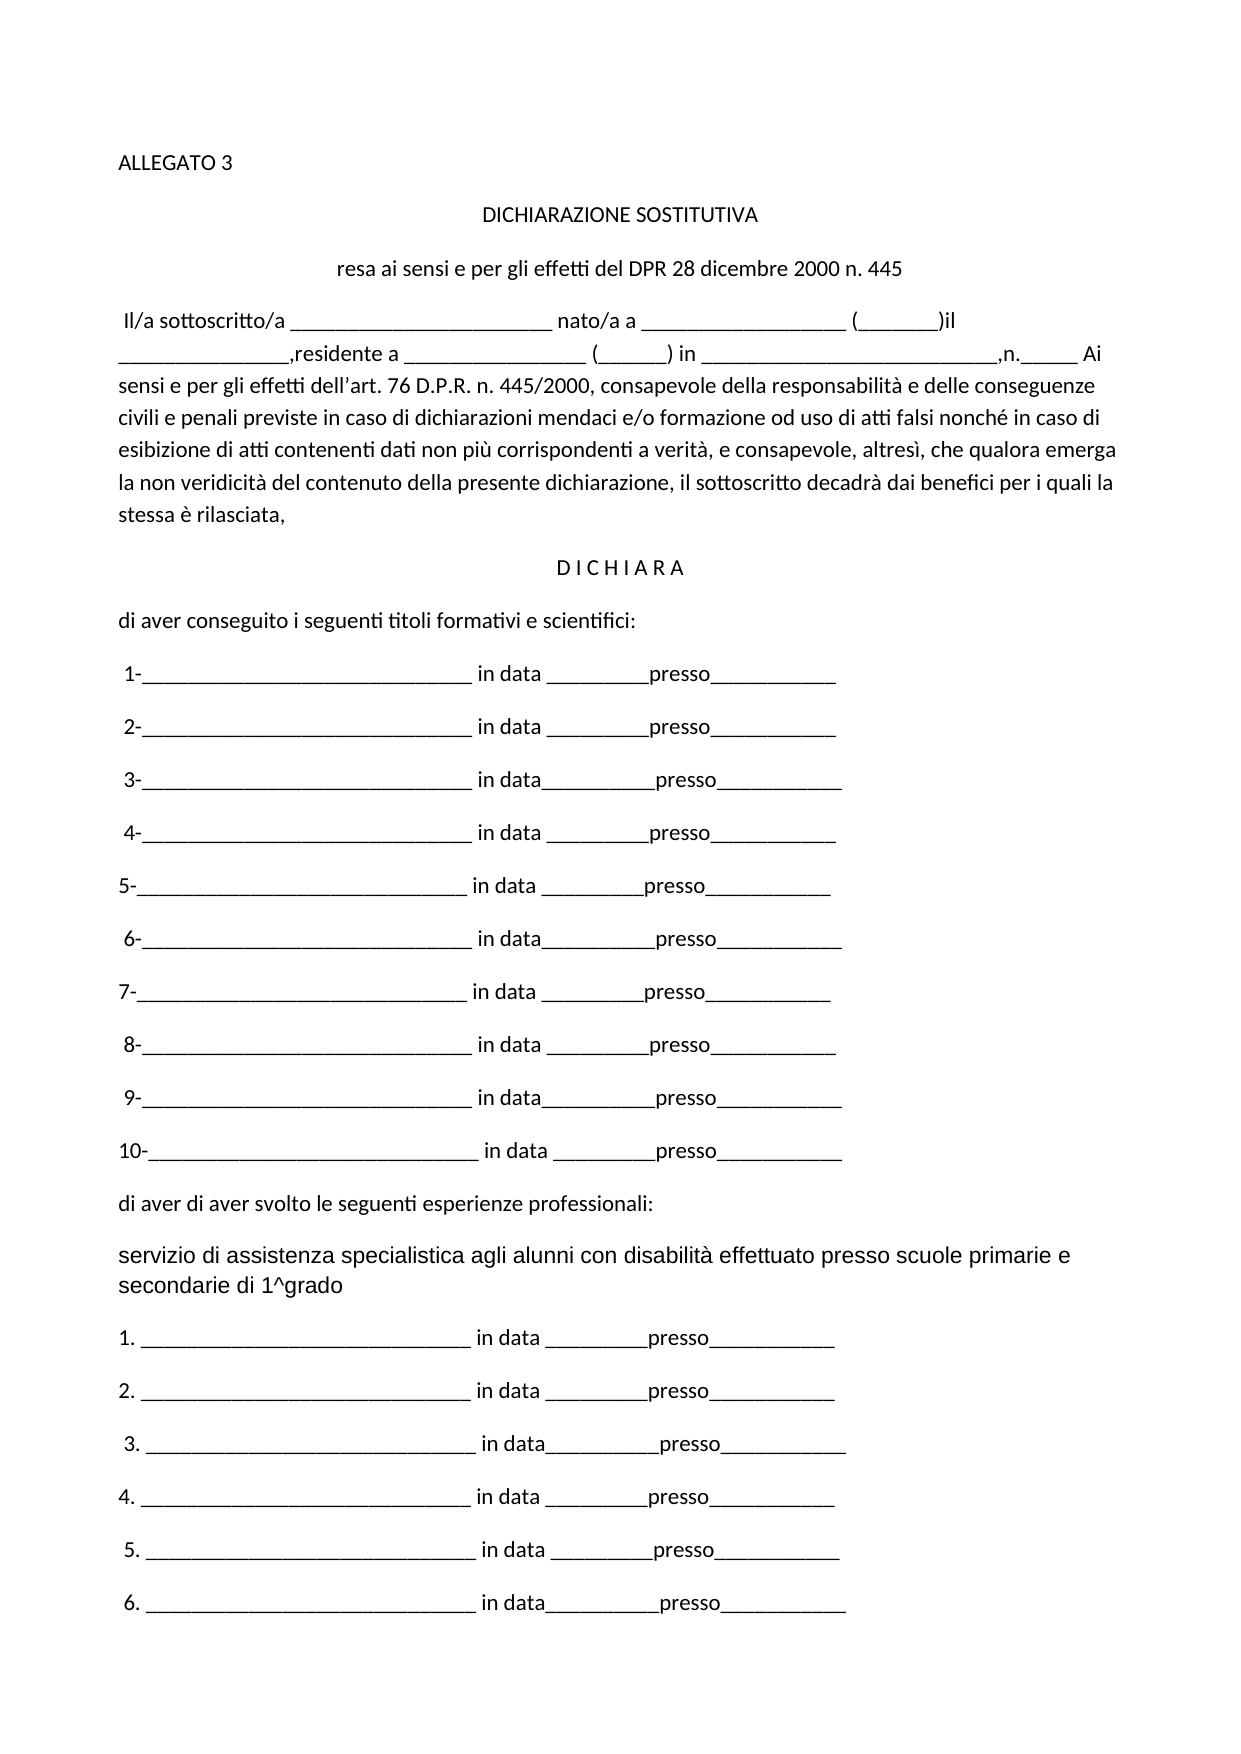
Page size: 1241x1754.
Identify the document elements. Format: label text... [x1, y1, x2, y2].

text 10-_____________________________ in data _________presso___________ [118, 1136, 1122, 1164]
text 3. _____________________________ in data__________presso___________ [118, 1429, 1122, 1457]
text servizio di assistenza specialistica agli alunni con disabilità effettuato presso scuole primarie e secondarie di 1^grado [118, 1242, 1122, 1299]
text ALLEGATO 3 [118, 148, 1122, 176]
text 3-_____________________________ in data__________presso___________ [118, 765, 1122, 793]
text 8-_____________________________ in data _________presso___________ [118, 1030, 1122, 1058]
text di aver di aver svolto le seguenti esperienze professionali: [118, 1189, 1122, 1217]
text 1-_____________________________ in data _________presso___________ [118, 659, 1122, 687]
text 4. _____________________________ in data _________presso___________ [118, 1482, 1122, 1510]
text 9-_____________________________ in data__________presso___________ [118, 1083, 1122, 1111]
text 2-_____________________________ in data _________presso___________ [118, 712, 1122, 740]
text 4-_____________________________ in data _________presso___________ [118, 818, 1122, 846]
text resa ai sensi e per gli effetti del DPR 28 dicembre 2000 n. 445 [118, 254, 1122, 282]
text Il/a sottoscritto/a _______________________ nato/a a __________________ (_______)il _______________,residente a ________________ (______) in __________________________,n._____ Ai sensi e per gli effetti dell’art. 76 D.P.R. n. 445/2000, consapevole della responsabilità e delle conseguenze civili e penali previste in caso di dichiarazioni mendaci e/o formazione od uso di atti falsi nonché in caso di esibizione di atti contenenti dati non più corrispondenti a verità, e consapevole, altresì, che qualora emerga la non veridicità del contenuto della presente dichiarazione, il sottoscritto decadrà dai benefici per i quali la stessa è rilasciata, [118, 307, 1122, 528]
text D I C H I A R A [118, 553, 1122, 581]
text 1. _____________________________ in data _________presso___________ [118, 1323, 1122, 1351]
text 2. _____________________________ in data _________presso___________ [118, 1376, 1122, 1404]
text 5-_____________________________ in data _________presso___________ [118, 871, 1122, 899]
text 6. _____________________________ in data__________presso___________ [118, 1588, 1122, 1616]
text DICHIARAZIONE SOSTITUTIVA [118, 201, 1122, 229]
text 5. _____________________________ in data _________presso___________ [118, 1535, 1122, 1563]
text di aver conseguito i seguenti titoli formativi e scientifici: [118, 606, 1122, 634]
text 7-_____________________________ in data _________presso___________ [118, 977, 1122, 1005]
text 6-_____________________________ in data__________presso___________ [118, 924, 1122, 952]
